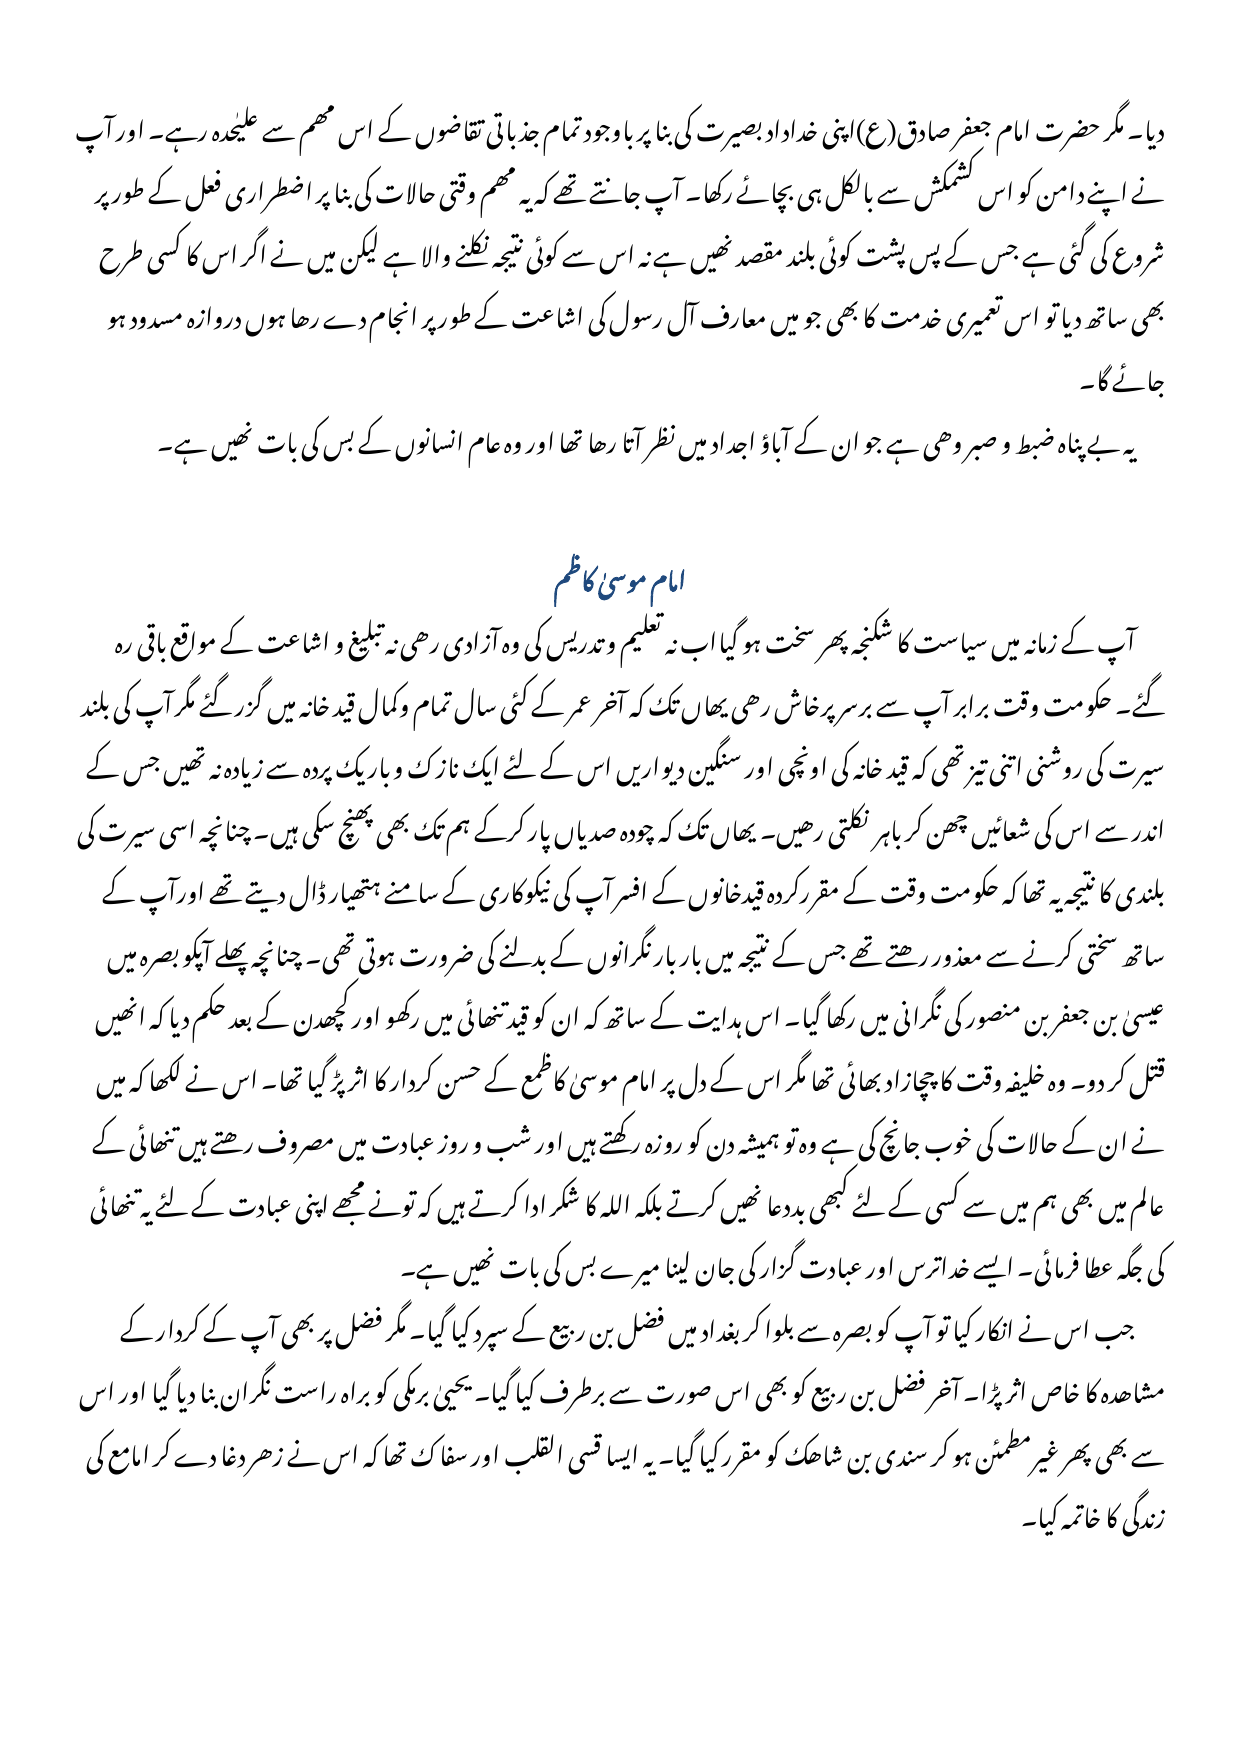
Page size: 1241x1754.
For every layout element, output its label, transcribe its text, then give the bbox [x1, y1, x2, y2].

text یہ بے پناہ ضبط و صبر وھی ہے جو ان کے آباؤ اجداد میں نظر آتا رھا تھا اور وہ عام انسانوں کے بس کی بات نھیں ہے۔ [75, 406, 1165, 469]
text آپ کے زمانہ میں سیاست کا شکنجہ پھر سخت ہو گیااب نہ تعلیم و تدریس کی وہ آزادی رھی نہ تبلیغ و اشاعت کے مواقع باقی رہ گئے۔ حکومت وقت برابر آپ سے برسر پرخاش رھی یھاں تک کہ آخر عمر کے کئی سال تمام وکمال قید خانہ میں گزر گئے مگر آپ کی بلند سیرت کی روشنی اتنی تیز تھی کہ قید خانہ کی اونچی اور سنگین دیواریں اس کے لئے ایک نازک و باریک پردہ سے زیادہ نہ تھیں جس کے اندر سے اس کی شعائیں چھن کر باہر نکلتی رھیں۔ یھاں تک کہ چودہ صدیاں پار کرکے ہم تک بھی پھنچ سکی ہیں۔ چنانچہ اسی سیرت کی بلندی کا نتیجہ یہ تھا کہ حکومت وقت کے مقررکردہ قیدخانوں کے افسر آپ کی نیکوکاری کے سامنے ہتھیار ڈال دیتے تھے اورآپ کے ساتھ سختی کرنے سے معذور رھتے تھے جس کے نتیجہ میں بار بار نگرانوں کے بدلنے کی ضرورت ہوتی تھی۔ چنانچہ پھلے آپکو بصرہ میں عیسیٰ بن جعفر بن منصور کی نگرانی میں رکھا گیا۔ اس ہدایت کے ساتھ کہ ان کو قید تنھائی میں رکھو اور کچھدن کے بعد حکم دیا کہ انھیں قتل کر دو۔ وہ خلیفہ وقت کا چچازاد بھائی تھا مگر اس کے دل پر امام موسیٰ کاظمع کے حسن کردار کا اثر پڑ گیا تھا۔ اس نے لکھا کہ میں نے ان کے حالات کی خوب جانچ کی ہے وہ تو ہمیشہ دن کو روزہ رکھتے ہیں اور شب و روز عبادت میں مصروف رھتے ہیں تنھائی کے عالم میں بھی ہم میں سے کسی کے لئے کبھی بددعا نھیں کرتے بلکہ اللہ کا شکر ادا کرتے ہیں کہ تونے مجھے اپنی عبادت کے لئے یہ تنھائی کی جگہ عطا فرمائی۔ ایسے خداترس اور عبادت گزار کی جان لینا میرے بس کی بات نھیں ہے۔ [75, 606, 1165, 1294]
text جب اس نے انکار کیا تو آپ کو بصرہ سے بلوا کر بغداد میں فضل بن ربیع کے سپرد کیا گیا۔ مگر فضل پر بھی آپ کے کردار کے مشاھدہ کا خاص اثر پڑا۔ آخر فضل بن ربیع کو بھی اس صورت سے برطرف کیا گیا۔ یحییٰ برمکی کو براہ راست نگران بنا دیا گیا اور اس سے بھی پھر غیرمطمئن ہو کر سندی بن شاھک کو مقرر کیا گیا۔ یہ ایسا قسی القلب اور سفاک تھا کہ اس نے زھر دغا دے کر امامع کی زندگی کا خاتمہ کیا۔ [75, 1294, 1165, 1544]
subtitle امام موسیٰ کاظم [75, 544, 1165, 606]
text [75, 94, 1165, 406]
